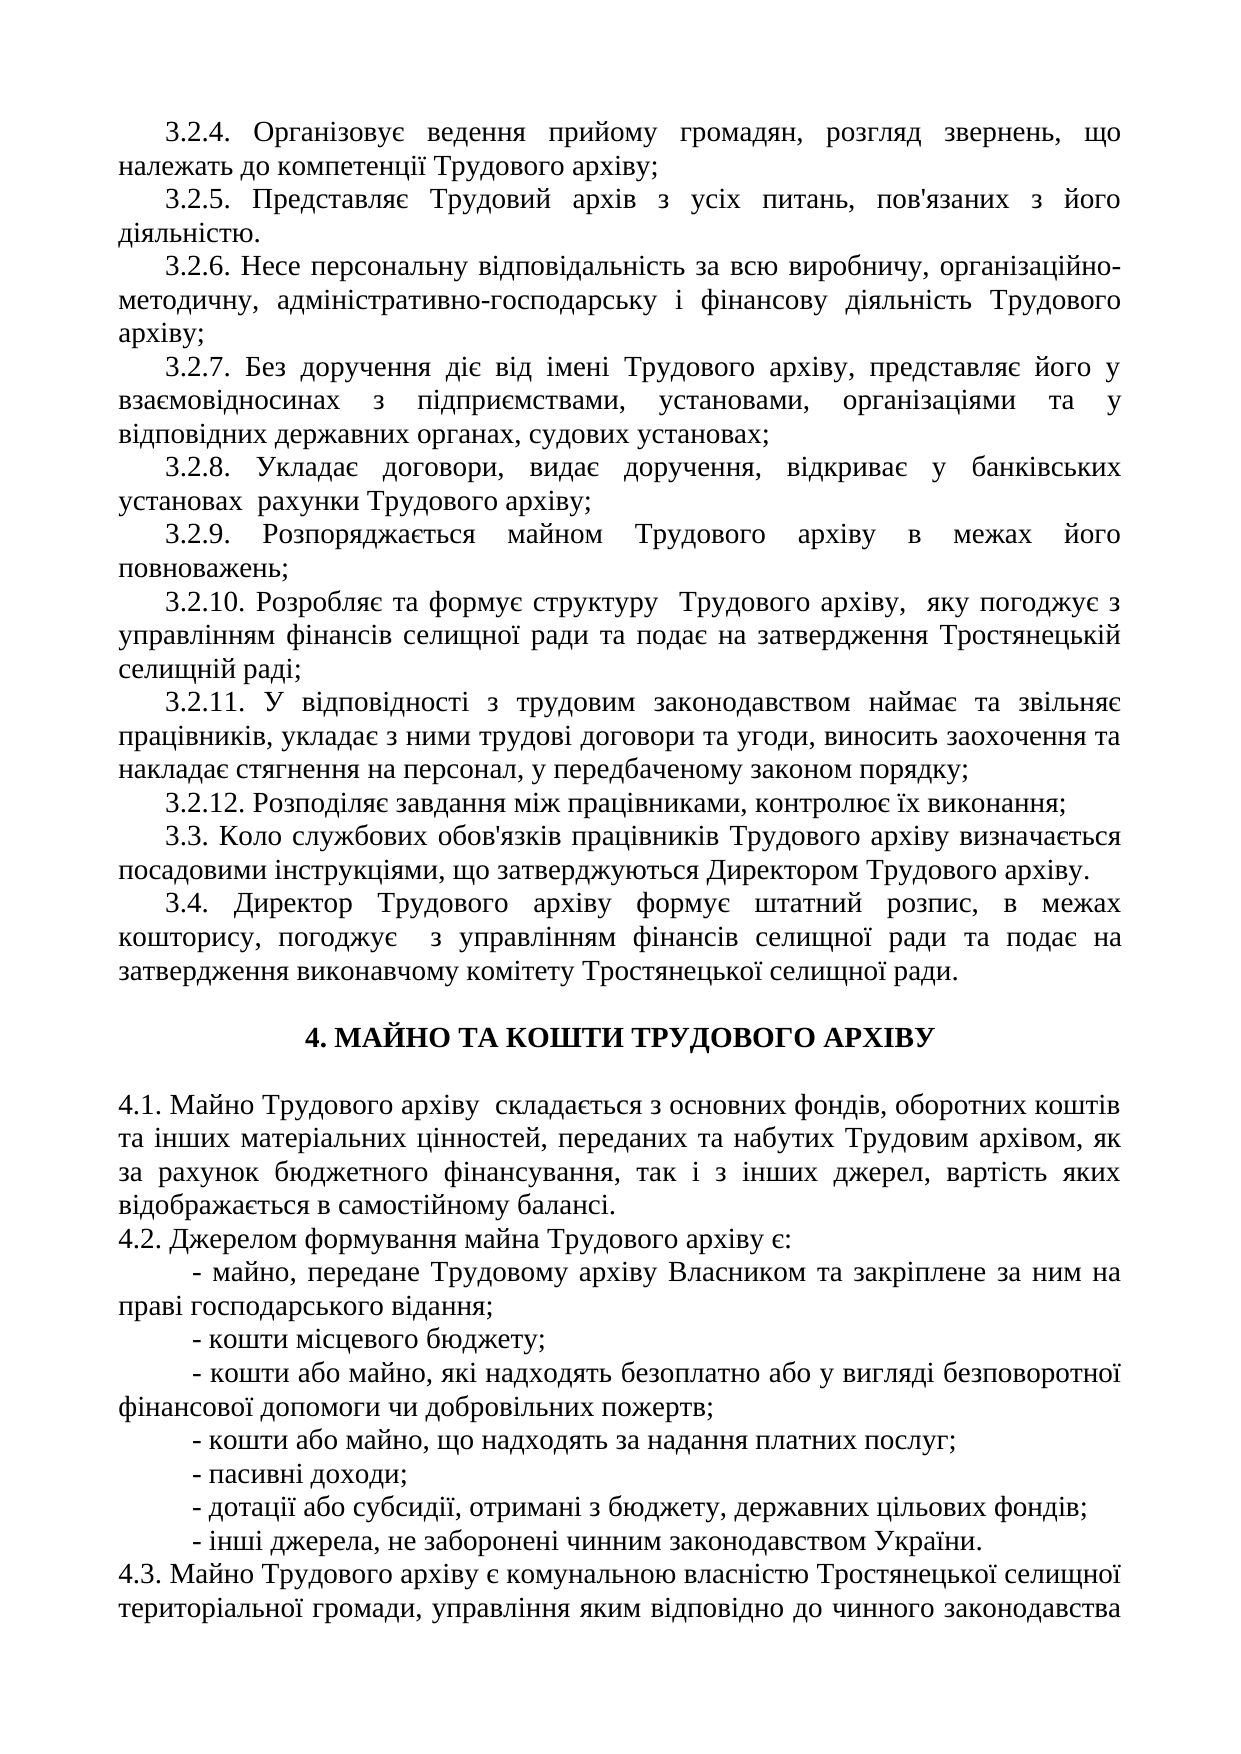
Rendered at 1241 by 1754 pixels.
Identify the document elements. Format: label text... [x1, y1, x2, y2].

text 3.2.4. Організовує ведення прийому громадян, розгляд звернень, що належать до компетенції Трудового архіву; [118, 114, 1122, 181]
text - дотації або субсидії, отримані з бюджету, державних цільових фондів; [118, 1489, 1122, 1523]
text 4. МАЙНО ТА КОШТИ ТРУДОВОГО АРХІВУ [118, 1020, 1122, 1053]
text 3.2.6. Несе персональну відповідальність за всю виробничу, організаційно-методичну, адміністративно-господарську і фінансову діяльність Трудового архіву; [118, 248, 1122, 349]
text - кошти місцевого бюджету; [118, 1322, 1122, 1355]
text 3.2.10. Розробляє та формує структуру Трудового архіву, яку погоджує з управлінням фінансів селищної ради та подає на затвердження Тростянецькій селищній раді; [118, 584, 1122, 684]
text 4.1. Майно Трудового архіву складається з основних фондів, оборотних коштів та інших матеріальних цінностей, переданих та набутих Трудовим архівом, як за рахунок бюджетного фінансування, так і з інших джерел, вартість яких відображається в самостійному балансі. [118, 1087, 1122, 1221]
text - кошти або майно, що надходять за надання платних послуг; [118, 1422, 1122, 1456]
text 3.3. Коло службових обов'язків працівників Трудового архіву визначається посадовими інструкціями, що затверджуються Директором Трудового архіву. [118, 818, 1122, 886]
text - майно, передане Трудовому архіву Власником та закріплене за ним на праві господарського відання; [118, 1254, 1122, 1322]
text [118, 1556, 1122, 1623]
text 3.2.5. Представляє Трудовий архів з усіх питань, пов'язаних з його діяльністю. [118, 181, 1122, 248]
text 3.2.8. Укладає договори, видає доручення, відкриває у банківських установах рахунки Трудового архіву; [118, 449, 1122, 517]
text - інші джерела, не заборонені чинним законодавством України. [118, 1523, 1122, 1556]
text 4.2. Джерелом формування майна Трудового архіву є: [118, 1221, 1122, 1254]
text 3.4. Директор Трудового архіву формує штатний розпис, в межах кошторису, погоджує з управлінням фінансів селищної ради та подає на затвердження виконавчому комітету Тростянецької селищної ради. [118, 886, 1122, 986]
text 3.2.7. Без доручення діє від імені Трудового архіву, представляє його у взаємовідносинах з підприємствами, установами, організаціями та у відповідних державних органах, судових установах; [118, 349, 1122, 449]
text 3.2.12. Розподіляє завдання між працівниками, контролює їх виконання; [118, 785, 1122, 818]
text - пасивні доходи; [118, 1456, 1122, 1489]
text - кошти або майно, які надходять безоплатно або у вигляді безповоротної фінансової допомоги чи добровільних пожертв; [118, 1355, 1122, 1422]
text 3.2.11. У відповідності з трудовим законодавством наймає та звільняє працівників, укладає з ними трудові договори та угоди, виносить заохочення та накладає стягнення на персонал, у передбаченому законом порядку; [118, 684, 1122, 785]
text 3.2.9. Розпоряджається майном Трудового архіву в межах його повноважень; [118, 517, 1122, 584]
